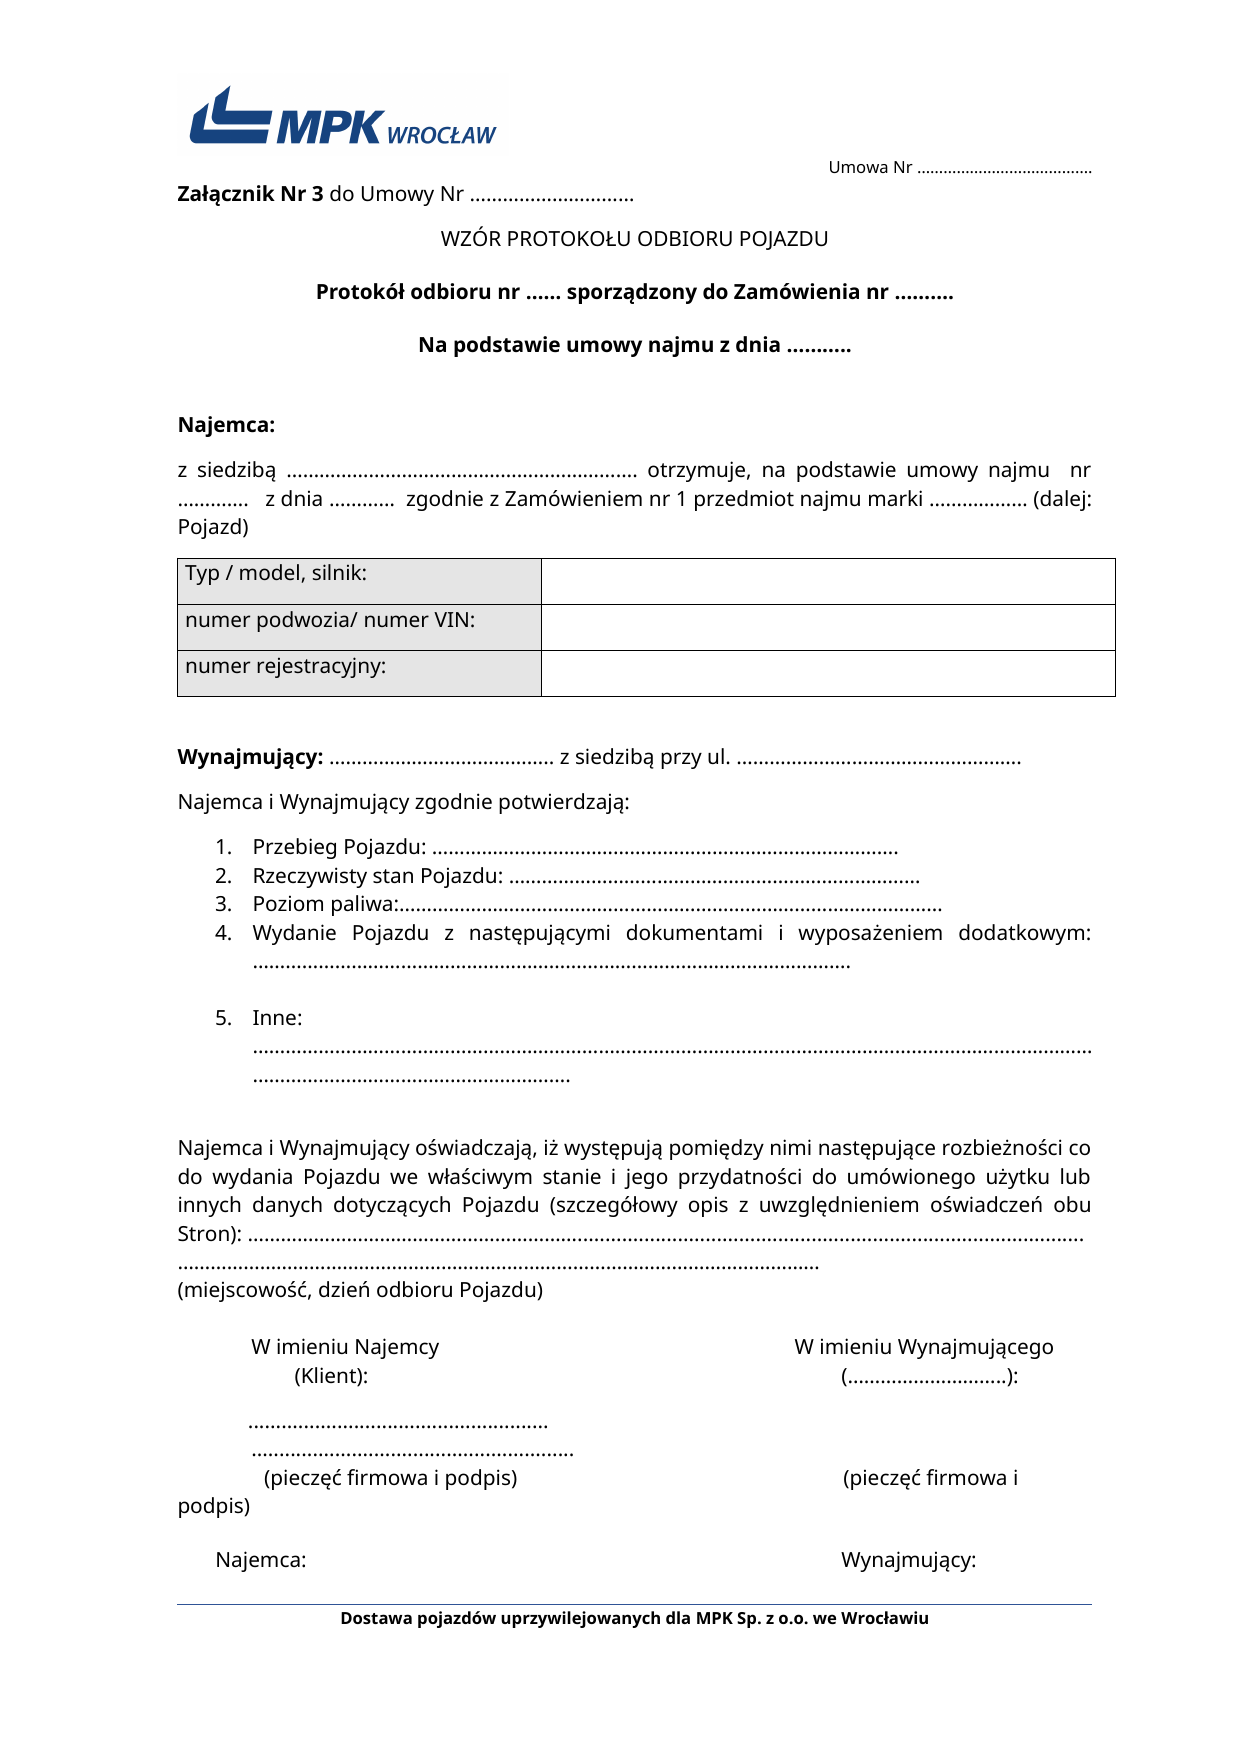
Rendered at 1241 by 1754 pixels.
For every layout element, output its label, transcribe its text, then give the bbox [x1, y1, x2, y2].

text Najemca i Wynajmujący zgodnie potwierdzają: [177, 787, 1092, 816]
text ...................................................... .......................................................... [177, 1406, 1092, 1463]
list Wydanie Pojazdu z następującymi dokumentami i wyposażeniem dodatkowym: ………………………………………………………………………………………………. [215, 918, 1092, 974]
list Rzeczywisty stan Pojazdu: ………………………………………………………………… [215, 861, 1092, 889]
table_cell [542, 651, 1115, 696]
list Poziom paliwa:……………………………………………………………………………………… [215, 889, 1092, 918]
table_header Typ / model, silnik: [178, 559, 541, 604]
text Na podstawie umowy najmu z dnia ……….. [177, 331, 1092, 359]
text (pieczęć firmowa i podpis) (pieczęć firmowa i podpis) [177, 1463, 1092, 1520]
text ……………………………………………………………………………………………………… [177, 1247, 1092, 1276]
table_cell [542, 605, 1115, 650]
text Protokół odbioru nr …… sporządzony do Zamówienia nr ………. [177, 277, 1092, 306]
list Inne:…………………………………………………………………………………………………………………………………………………………………………………………. [215, 1003, 1092, 1088]
text z siedzibą ………………………………………………………. otrzymuje, na podstawie umowy najmu nr …………. z dnia ………… zgodnie z Zamówieniem nr 1 przedmiot najmu marki ……………… (dalej: Pojazd) [177, 456, 1092, 541]
list Przebieg Pojazdu: …………………………………………………………………………. [215, 832, 1092, 861]
text WZÓR PROTOKOŁU ODBIORU POJAZDU [177, 224, 1092, 252]
text Najemca: Wynajmujący: [177, 1545, 1092, 1573]
picture [177, 73, 509, 156]
table_cell numer rejestracyjny: [178, 651, 541, 696]
text Najemca: [177, 410, 1092, 439]
text Załącznik Nr 3 do Umowy Nr ………………………… [177, 179, 1092, 207]
text W imieniu Najemcy W imieniu Wynajmującego (Klient): (………………………..): [177, 1332, 1092, 1389]
text Wynajmujący: ………………………………….. z siedzibą przy ul. ……………………………………………. [177, 742, 1092, 771]
text (miejscowość, dzień odbioru Pojazdu) [177, 1276, 1092, 1304]
table_header [542, 559, 1115, 604]
table_cell numer podwozia/ numer VIN: [178, 605, 541, 650]
text Najemca i Wynajmujący oświadczają, iż występują pomiędzy nimi następujące rozbieżności co do wydania Pojazdu we właściwym stanie i jego przydatności do umówionego użytku lub innych danych dotyczących Pojazdu (szczegółowy opis z uwzględnieniem oświadczeń obu Stron): ……………………………………………………........................................................................................... [177, 1133, 1092, 1247]
